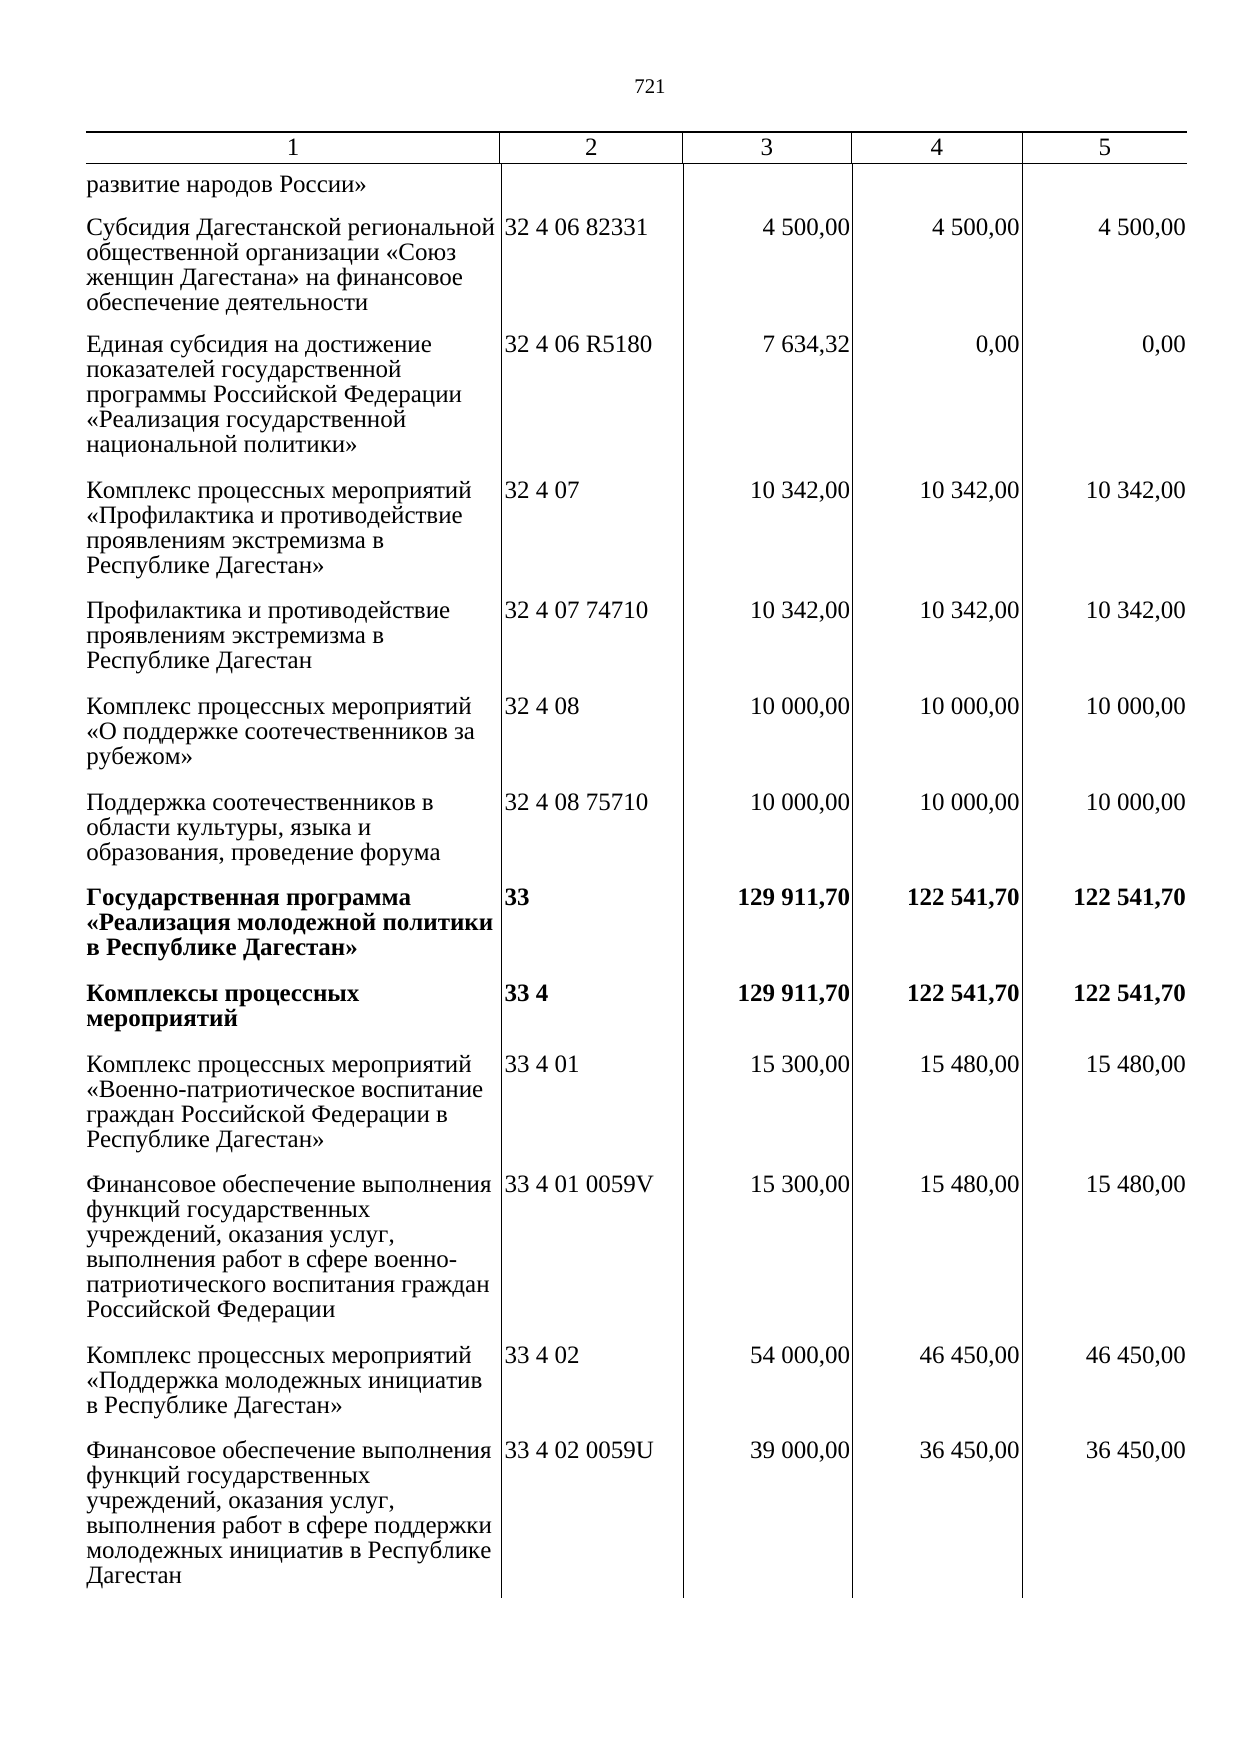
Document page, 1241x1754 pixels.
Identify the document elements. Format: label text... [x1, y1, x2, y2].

table_header 5 [1023, 133, 1187, 163]
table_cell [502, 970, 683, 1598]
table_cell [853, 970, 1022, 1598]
table_header 4 [852, 133, 1022, 163]
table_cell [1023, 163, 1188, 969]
table_header 1 [86, 133, 499, 163]
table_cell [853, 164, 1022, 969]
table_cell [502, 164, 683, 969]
table_header 2 [500, 133, 682, 163]
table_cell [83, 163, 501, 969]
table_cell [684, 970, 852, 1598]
table_header 3 [683, 133, 851, 163]
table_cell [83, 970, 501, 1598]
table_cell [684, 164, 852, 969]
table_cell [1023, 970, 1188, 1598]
